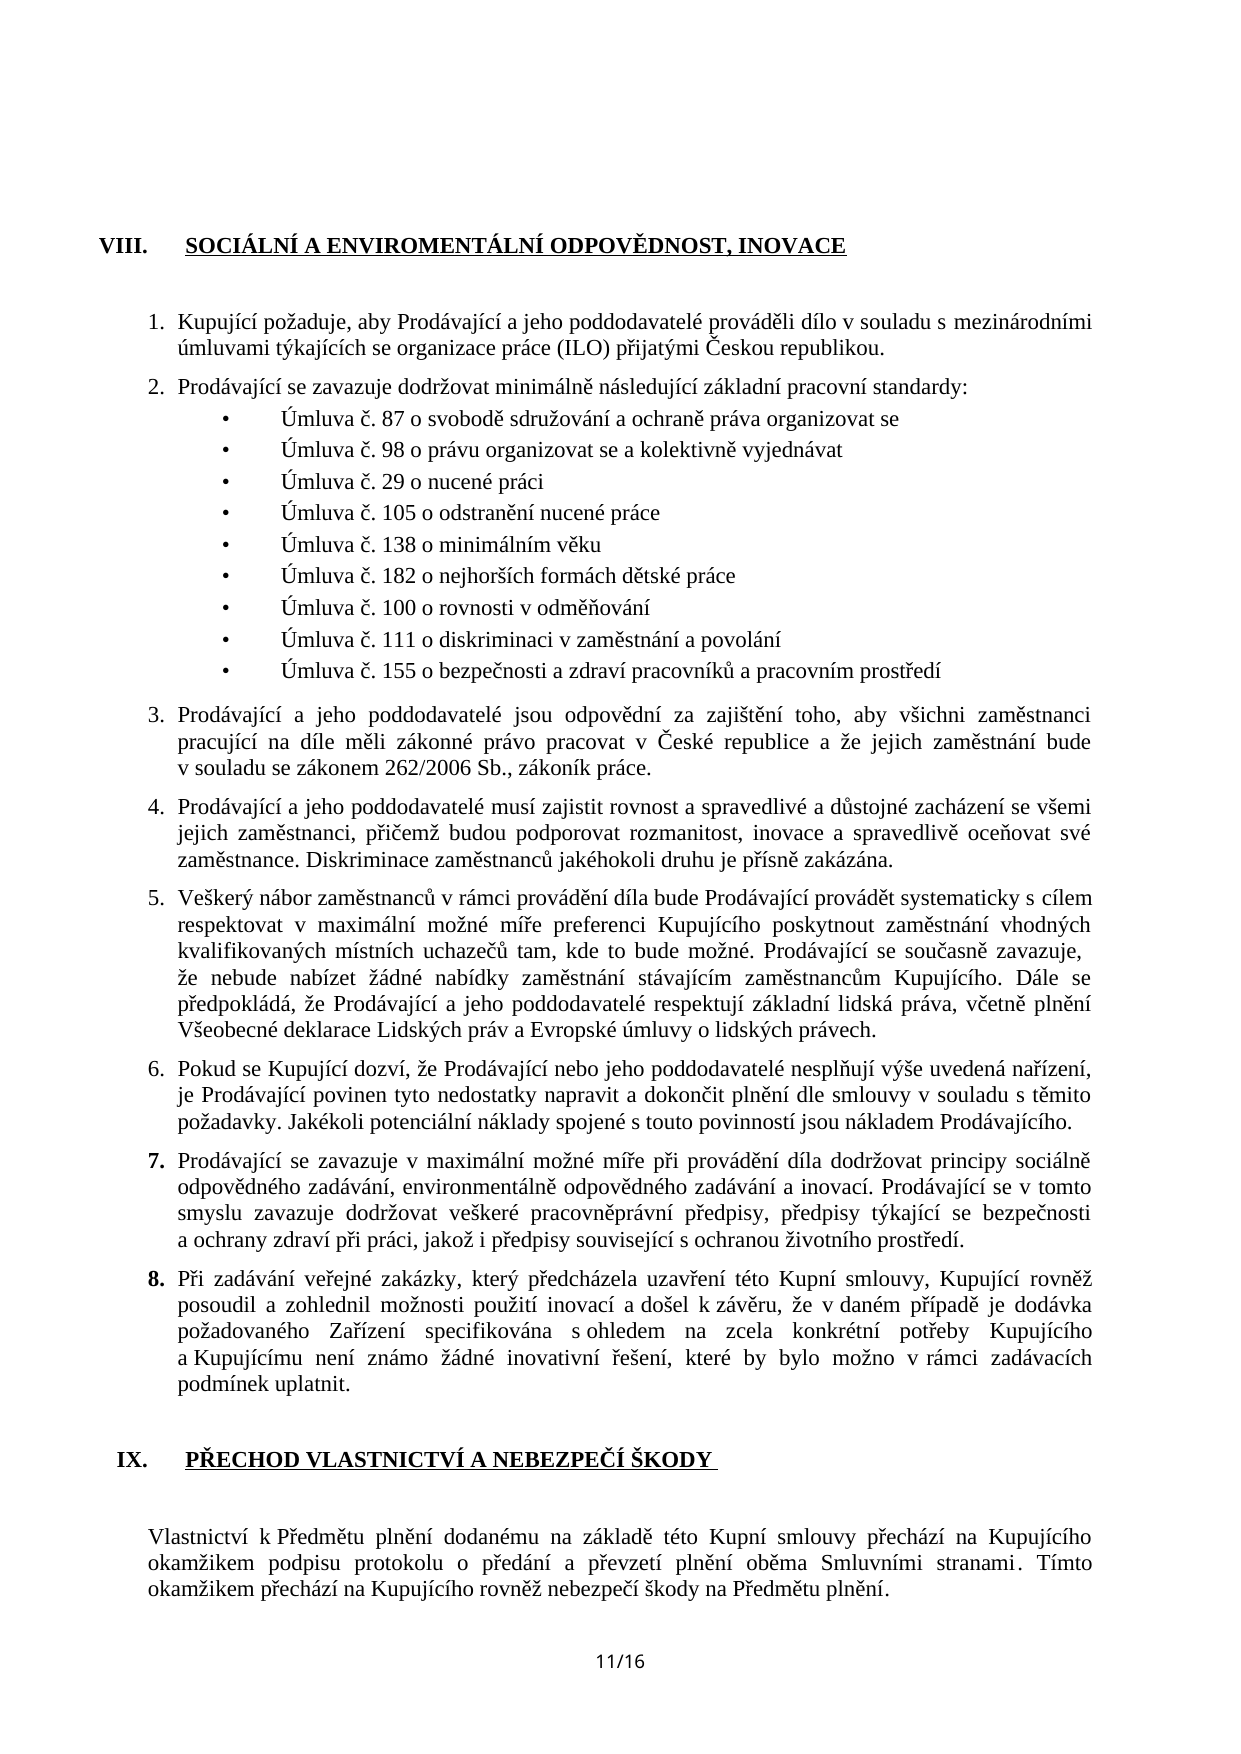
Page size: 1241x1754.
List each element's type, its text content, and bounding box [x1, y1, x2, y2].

text • Úmluva č. 98 o právu organizovat se a kolektivně vyjednávat [222, 436, 1092, 463]
list Prodávající a jeho poddodavatelé jsou odpovědní za zajištění toho, aby všichni zaměstnanci pracující na díle měli zákonné právo pracovat v České republice a že jejich zaměstnání bude v souladu se zákonem 262/2006 Sb., zákoník práce. [148, 701, 1092, 780]
list Při zadávání veřejné zakázky, který předcházela uzavření této Kupní smlouvy, Kupující rovněž posoudil a zohlednil možnosti použití inovací a došel k závěru, že v daném případě je dodávka požadovaného Zařízení specifikována s ohledem na zcela konkrétní potřeby Kupujícího a Kupujícímu není známo žádné inovativní řešení, které by bylo možno v rámci zadávacích podmínek uplatnit. [148, 1264, 1092, 1396]
list Pokud se Kupující dozví, že Prodávající nebo jeho poddodavatelé nesplňují výše uvedená nařízení, je Prodávající povinen tyto nedostatky napravit a dokončit plnění dle smlouvy v souladu s těmito požadavky. Jakékoli potenciální náklady spojené s touto povinností jsou nákladem Prodávajícího. [148, 1055, 1092, 1134]
list Prodávající se zavazuje v maximální možné míře při provádění díla dodržovat principy sociálně odpovědného zadávání, environmentálně odpovědného zadávání a inovací. Prodávající se v tomto smyslu zavazuje dodržovat veškeré pracovněprávní předpisy, předpisy týkající se bezpečnosti a ochrany zdraví při práci, jakož i předpisy související s ochranou životního prostředí. [148, 1147, 1092, 1252]
text • Úmluva č. 100 o rovnosti v odměňování [222, 594, 1092, 621]
list Veškerý nábor zaměstnanců v rámci provádění díla bude Prodávající provádět systematicky s cílem respektovat v maximální možné míře preferenci Kupujícího poskytnout zaměstnání vhodných kvalifikovaných místních uchazečů tam, kde to bude možné. Prodávající se současně zavazuje, že nebude nabízet žádné nabídky zaměstnání stávajícím zaměstnancům Kupujícího. Dále se předpokládá, že Prodávající a jeho poddodavatelé respektují základní lidská práva, včetně plnění Všeobecné deklarace Lidských práv a Evropské úmluvy o lidských právech. [148, 884, 1092, 1043]
text • Úmluva č. 105 o odstranění nucené práce [222, 499, 1092, 526]
list Vlastnictví k Předmětu plnění dodanému na základě této Kupní smlouvy přechází na Kupujícího okamžikem podpisu protokolu o předání a převzetí plnění oběma Smluvními stranami. Tímto okamžikem přechází na Kupujícího rovněž nebezpečí škody na Předmětu plnění. [148, 1523, 1092, 1602]
text 1. Kupující požaduje, aby Prodávající a jeho poddodavatelé prováděli dílo v souladu s mezinárodními úmluvami týkajících se organizace práce (ILO) přijatými Českou republikou. [148, 308, 1092, 361]
text • Úmluva č. 155 o bezpečnosti a zdraví pracovníků a pracovním prostředí [222, 657, 1092, 684]
text SOCIÁLNÍ A ENVIROMENTÁLNÍ ODPOVĚDNOST, INOVACE [148, 232, 1092, 258]
text PŘECHOD VLASTNICTVÍ A NEBEZPEČÍ ŠKODY [148, 1446, 1092, 1473]
text • Úmluva č. 111 o diskriminaci v zaměstnání a povolání [222, 626, 1092, 652]
text 2. Prodávající se zavazuje dodržovat minimálně následující základní pracovní standardy: [148, 373, 1092, 399]
text • Úmluva č. 182 o nejhorších formách dětské práce [222, 563, 1092, 589]
text • Úmluva č. 138 o minimálním věku [222, 531, 1092, 557]
list Prodávající a jeho poddodavatelé musí zajistit rovnost a spravedlivé a důstojné zacházení se všemi jejich zaměstnanci, přičemž budou podporovat rozmanitost, inovace a spravedlivě oceňovat své zaměstnance. Diskriminace zaměstnanců jakéhokoli druhu je přísně zakázána. [148, 793, 1092, 872]
text • Úmluva č. 29 o nucené práci [222, 468, 1092, 494]
text • Úmluva č. 87 o svobodě sdružování a ochraně práva organizovat se [222, 405, 1092, 431]
